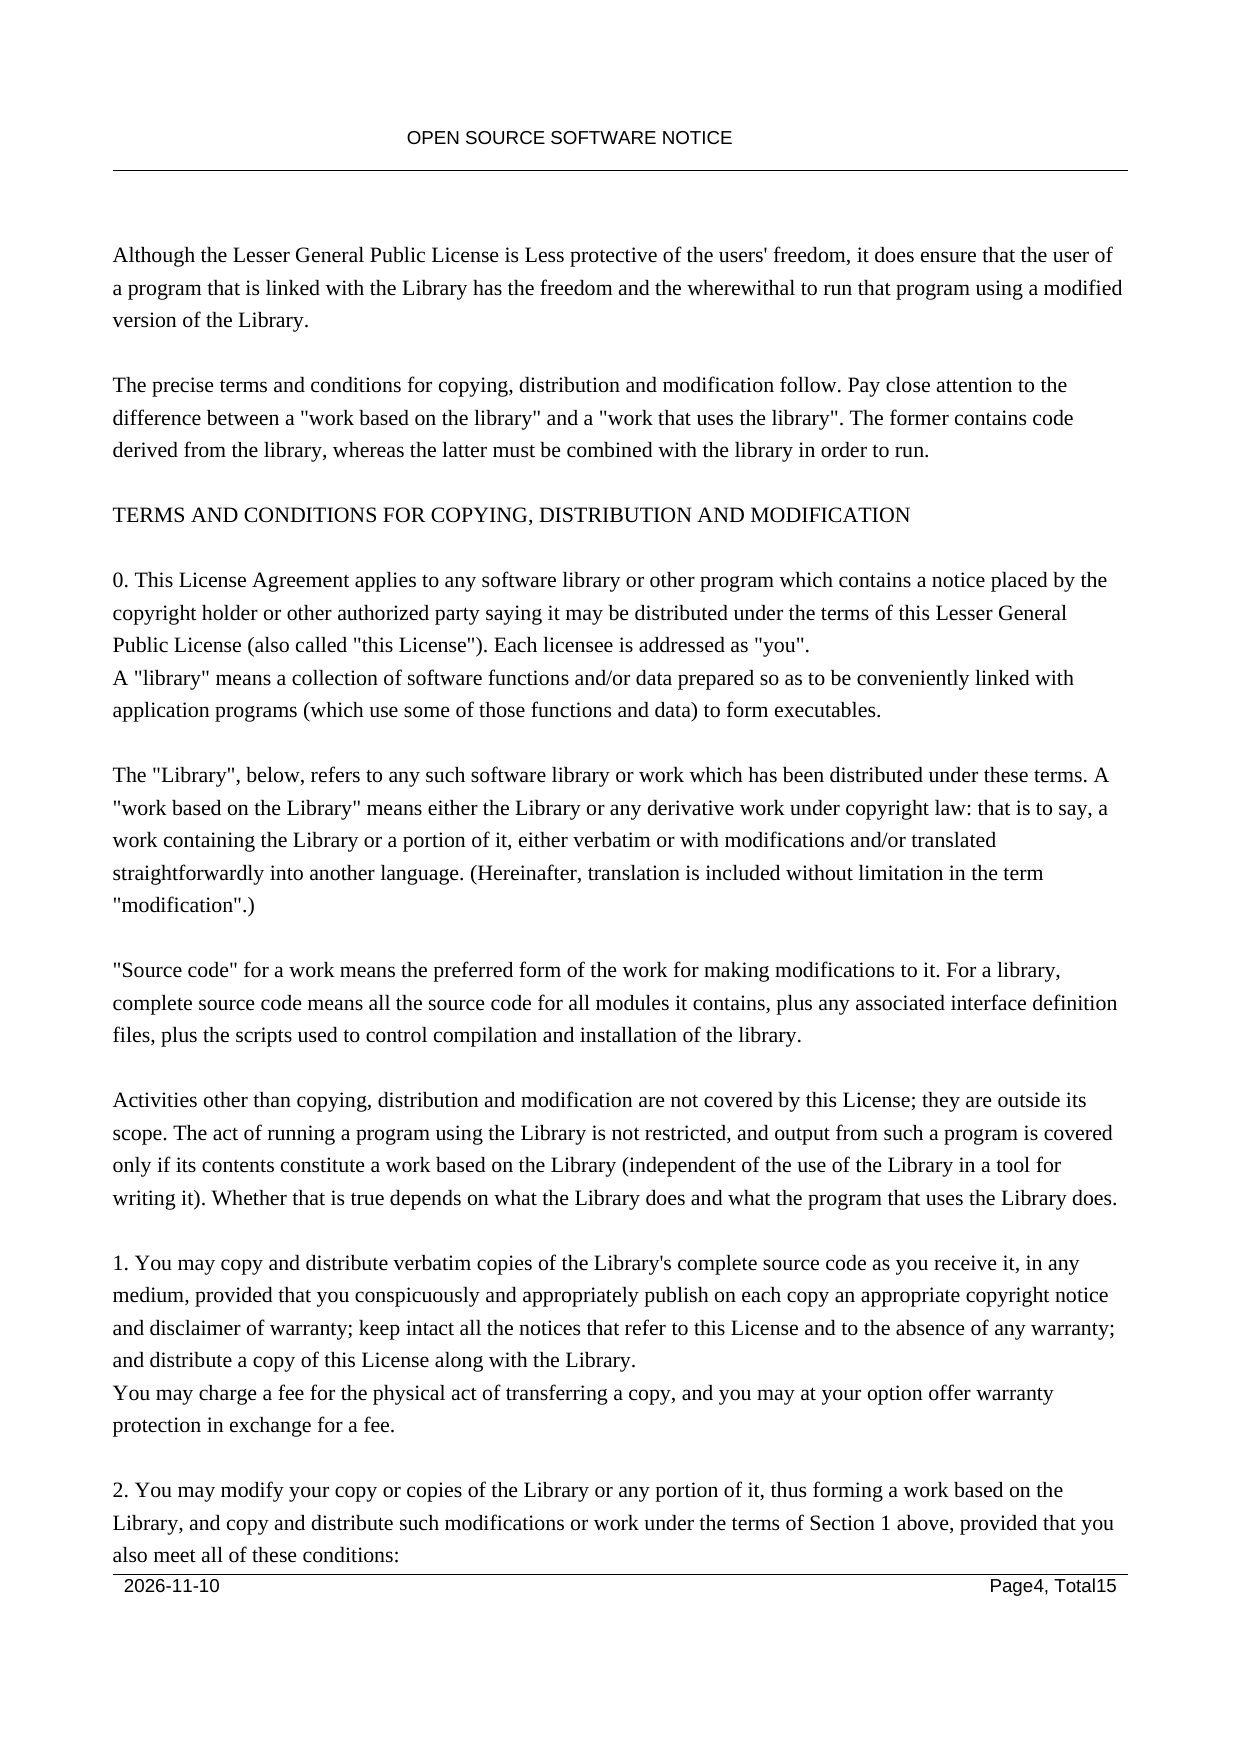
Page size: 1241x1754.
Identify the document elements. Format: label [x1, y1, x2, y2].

text [112, 206, 1128, 1571]
